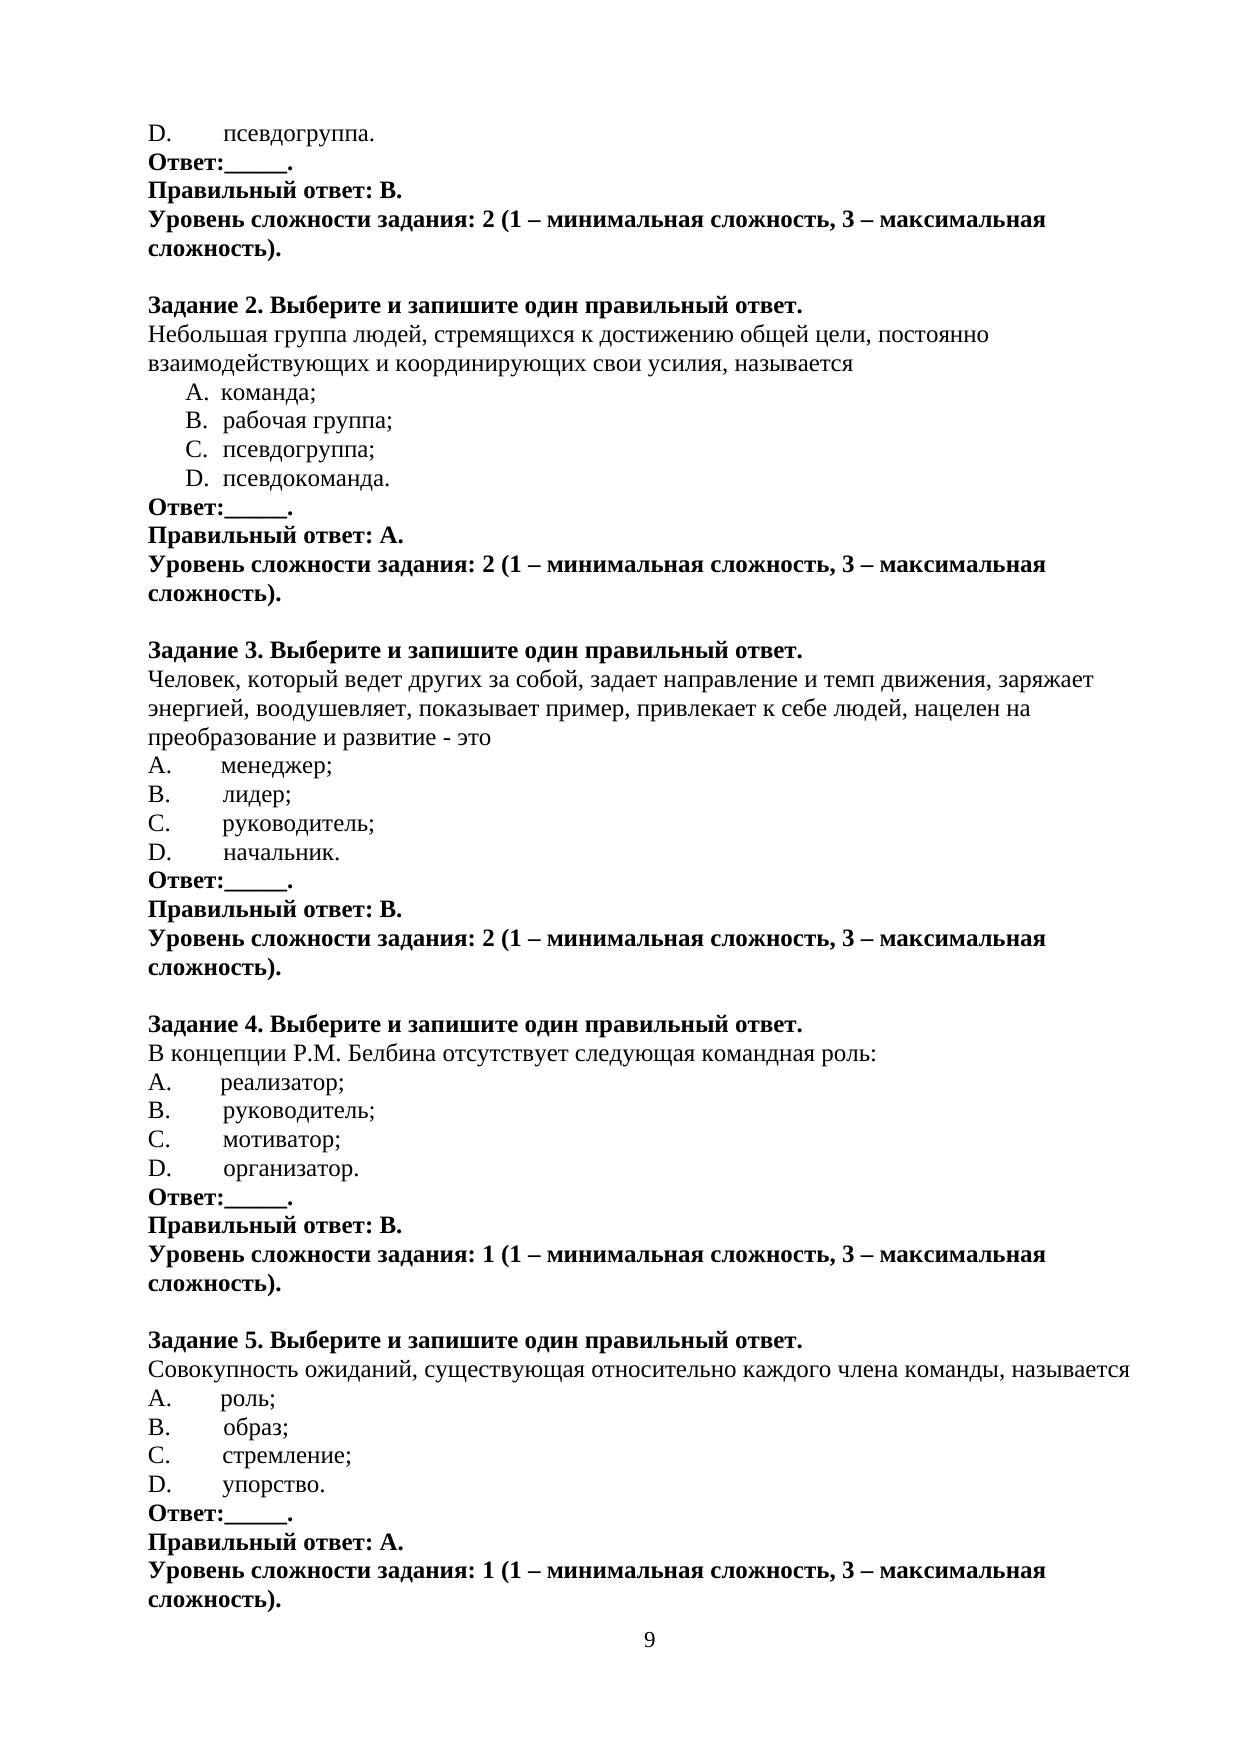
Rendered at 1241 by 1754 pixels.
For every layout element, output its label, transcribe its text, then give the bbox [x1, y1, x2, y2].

list руководитель; [148, 1096, 1152, 1124]
text Правильный ответ: A. [148, 521, 1152, 549]
text Задание 3. Выберите и запишите один правильный ответ. [148, 636, 1152, 664]
list реализатор; [148, 1067, 1152, 1096]
text Правильный ответ: A. [148, 1527, 1152, 1556]
list руководитель; [148, 808, 1152, 837]
list мотиватор; [148, 1124, 1152, 1153]
text Правильный ответ: B. [148, 894, 1152, 923]
text Уровень сложности задания: 2 (1 – минимальная сложность, 3 – максимальная сложность). [148, 923, 1152, 981]
list начальник. [148, 837, 1152, 866]
list рабочая группа; [185, 406, 1152, 434]
list упорство. [148, 1469, 1152, 1498]
text Уровень сложности задания: 1 (1 – минимальная сложность, 3 – максимальная сложность). [148, 1239, 1152, 1297]
text Правильный ответ: B. [148, 176, 1152, 204]
text Небольшая группа людей, стремящихся к достижению общей цели, постоянно взаимодействующих и координирующих свои усилия, называется [148, 319, 1152, 377]
text Уровень сложности задания: 1 (1 – минимальная сложность, 3 – максимальная сложность). [148, 1556, 1152, 1613]
list роль; [148, 1383, 1152, 1412]
list псевдокоманда. [185, 463, 1152, 492]
text Ответ:_____. [148, 1498, 1152, 1527]
text Задание 5. Выберите и запишите один правильный ответ. [148, 1326, 1152, 1354]
text Уровень сложности задания: 2 (1 – минимальная сложность, 3 – максимальная сложность). [148, 204, 1152, 262]
list псевдогруппа; [185, 434, 1152, 463]
list стремление; [148, 1441, 1152, 1469]
list менеджер; [148, 751, 1152, 779]
text Задание 2. Выберите и запишите один правильный ответ. [148, 291, 1152, 319]
text Ответ:_____. [148, 1182, 1152, 1211]
text Ответ:_____. [148, 866, 1152, 894]
list команда; [185, 377, 1152, 406]
text Совокупность ожиданий, существующая относительно каждого члена команды, называется [148, 1354, 1152, 1383]
text В концепции Р.М. Белбина отсутствует следующая командная роль: [148, 1038, 1152, 1067]
list организатор. [148, 1153, 1152, 1182]
text Правильный ответ: B. [148, 1211, 1152, 1239]
list образ; [148, 1412, 1152, 1441]
text Задание 4. Выберите и запишите один правильный ответ. [148, 1009, 1152, 1038]
text Человек, который ведет других за собой, задает направление и темп движения, заряжает энергией, воодушевляет, показывает пример, привлекает к себе людей, нацелен на преобразование и развитие - это [148, 664, 1152, 751]
text Уровень сложности задания: 2 (1 – минимальная сложность, 3 – максимальная сложность). [148, 549, 1152, 607]
list лидер; [148, 779, 1152, 808]
text Ответ:_____. [148, 147, 1152, 176]
list псевдогруппа. [148, 118, 1152, 147]
text Ответ:_____. [148, 492, 1152, 521]
